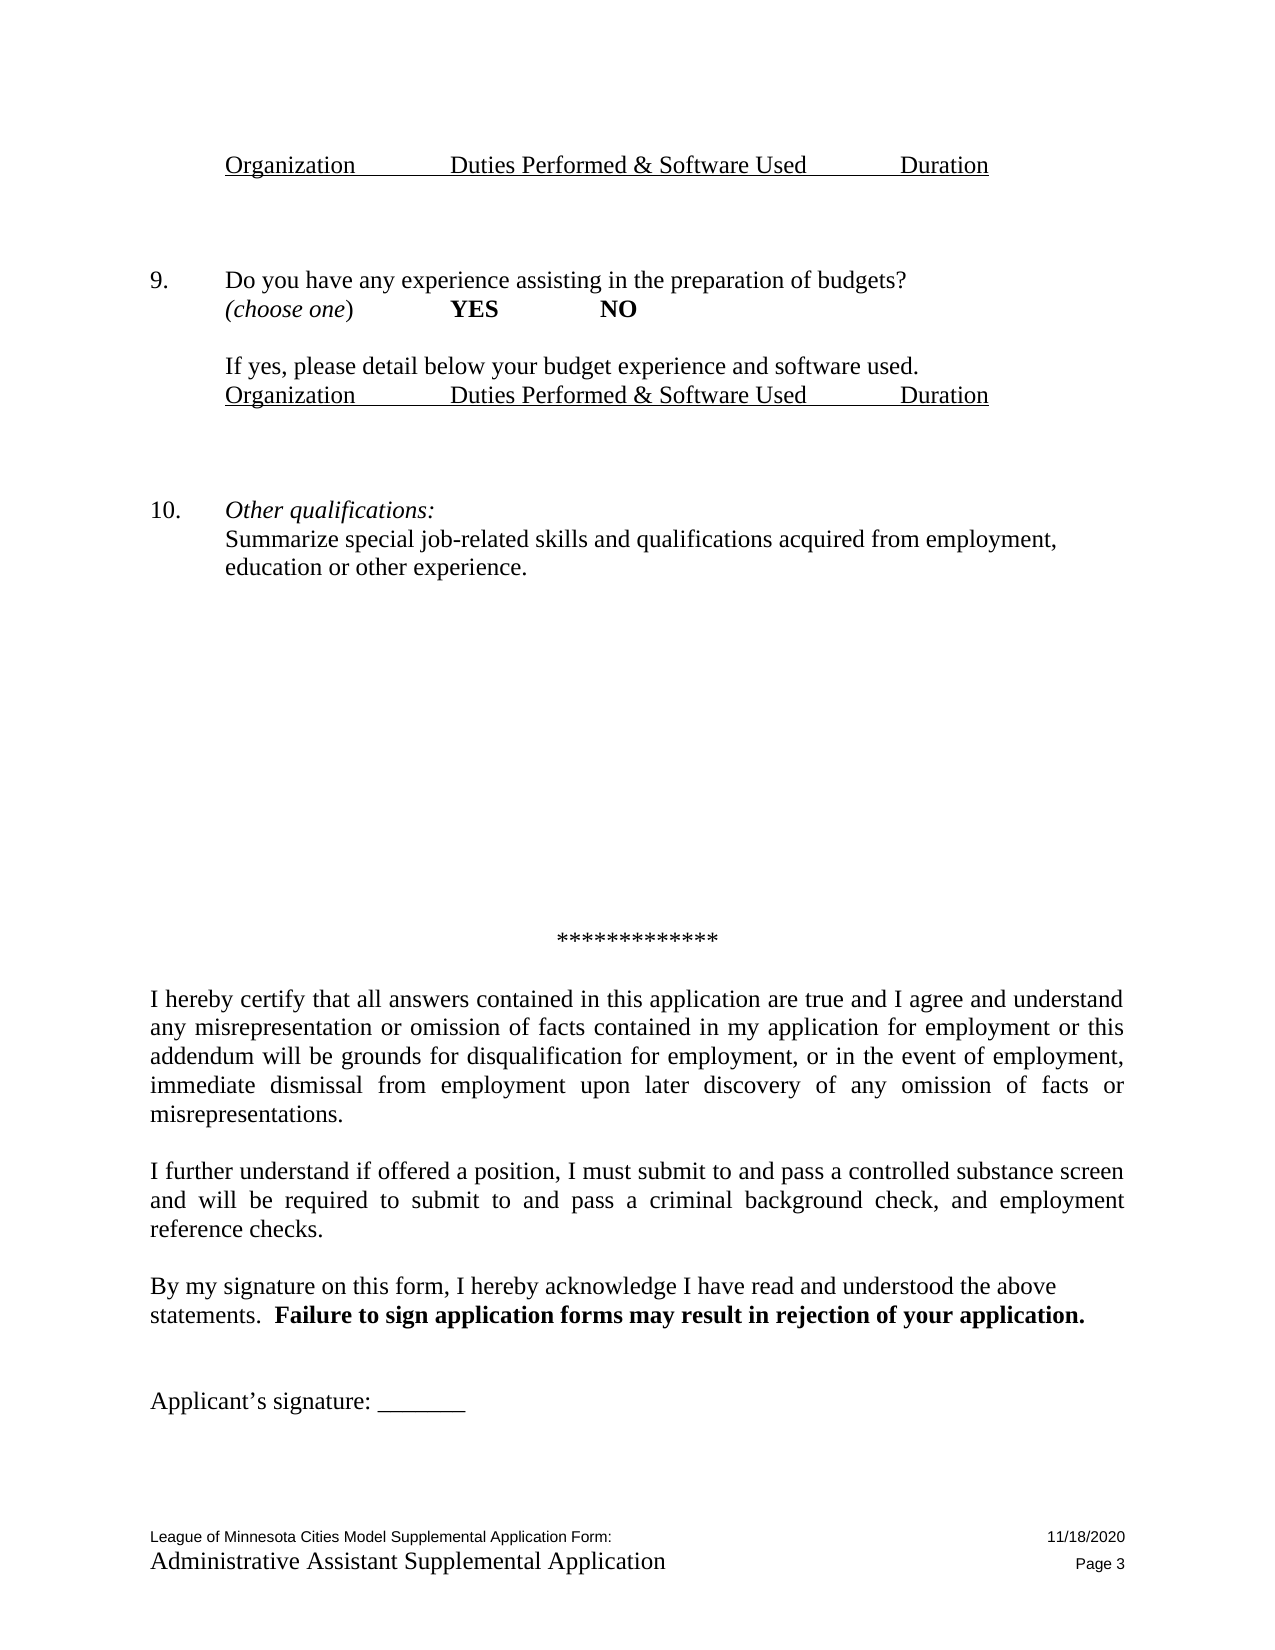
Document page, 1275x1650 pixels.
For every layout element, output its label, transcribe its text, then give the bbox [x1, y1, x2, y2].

text 9. Do you have any experience assisting in the preparation of budgets? [150, 265, 1125, 294]
text ************* [150, 926, 1125, 955]
text Organization Duties Performed & Software Used Duration [225, 150, 1125, 179]
text Applicant’s signature: _______ [150, 1386, 1125, 1415]
text I further understand if offered a position, I must submit to and pass a controlled substance screen and will be required to submit to and pass a criminal background check, and employment reference checks. [150, 1156, 1125, 1242]
text Organization Duties Performed & Software Used Duration [225, 380, 1125, 409]
text (choose one) YES NO [150, 294, 1125, 322]
text 10. Other qualifications: [150, 495, 1125, 524]
text By my signature on this form, I hereby acknowledge I have read and understood the above statements. Failure to sign application forms may result in rejection of your application. [150, 1271, 1125, 1329]
text If yes, please detail below your budget experience and software used. [150, 351, 1125, 380]
text I hereby certify that all answers contained in this application are true and I agree and understand any misrepresentation or omission of facts contained in my application for employment or this addendum will be grounds for disqualification for employment, or in the event of employment, immediate dismissal from employment upon later discovery of any omission of facts or misrepresentations. [150, 984, 1125, 1127]
text Summarize special job-related skills and qualifications acquired from employment, education or other experience. [225, 524, 1125, 581]
